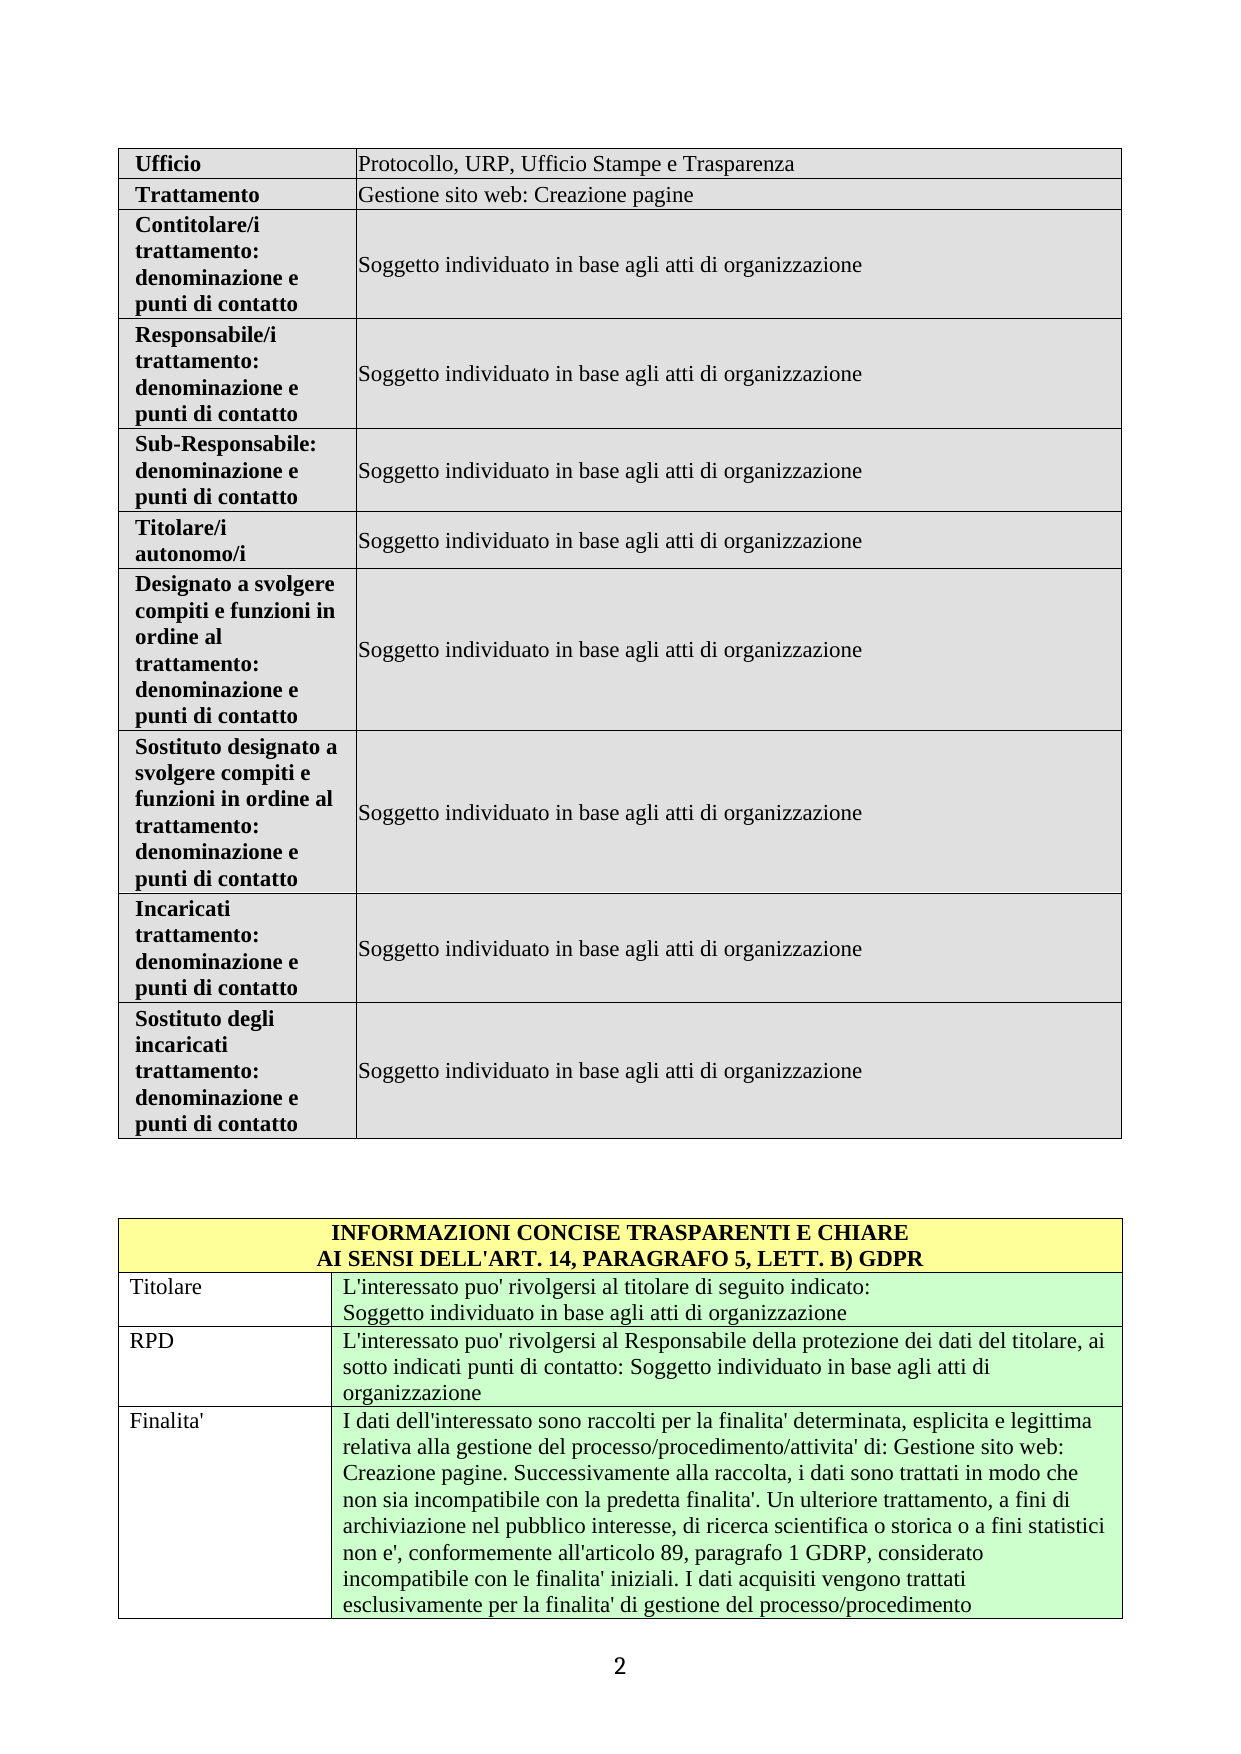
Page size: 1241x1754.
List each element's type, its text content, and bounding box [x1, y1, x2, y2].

table_cell Gestione sito web: Creazione pagine [357, 179, 1121, 209]
table_cell Ufficio [119, 149, 356, 178]
table_cell Incaricati trattamento: denominazione e punti di contatto [119, 894, 356, 1002]
table_cell Trattamento [119, 179, 356, 209]
table_cell Finalita' [119, 1407, 331, 1618]
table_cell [357, 149, 1121, 178]
table_cell Soggetto individuato in base agli atti di organizzazione [357, 731, 1121, 892]
table_cell Soggetto individuato in base agli atti di organizzazione [357, 569, 1121, 730]
table_header INFORMAZIONI CONCISE TRASPARENTI E CHIARE AI SENSI DELL'ART. 14, PARAGRAFO 5, LETT. B) GDPR [119, 1219, 1122, 1272]
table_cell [332, 1407, 1122, 1618]
table_cell Soggetto individuato in base agli atti di organizzazione [357, 210, 1121, 318]
table_cell RPD [119, 1327, 331, 1406]
table_cell Designato a svolgere compiti e funzioni in ordine al trattamento: denominazione e punti di contatto [119, 569, 356, 730]
table_cell L'interessato puo' rivolgersi al Responsabile della protezione dei dati del titolare, ai sotto indicati punti di contatto: Soggetto individuato in base agli atti di organizzazione [332, 1327, 1122, 1406]
table_cell Titolare [119, 1273, 331, 1326]
table_cell Contitolare/i trattamento: denominazione e punti di contatto [119, 210, 356, 318]
table_cell Soggetto individuato in base agli atti di organizzazione [357, 512, 1121, 568]
table_cell L'interessato puo' rivolgersi al titolare di seguito indicato: Soggetto individuato in base agli atti di organizzazione [332, 1273, 1122, 1326]
table_cell Sostituto designato a svolgere compiti e funzioni in ordine al trattamento: denominazione e punti di contatto [119, 731, 356, 892]
table_cell Soggetto individuato in base agli atti di organizzazione [357, 429, 1121, 511]
table_cell Soggetto individuato in base agli atti di organizzazione [357, 894, 1121, 1002]
table_cell Responsabile/i trattamento: denominazione e punti di contatto [119, 319, 356, 428]
table_cell Titolare/i autonomo/i [119, 512, 356, 568]
table_cell Soggetto individuato in base agli atti di organizzazione [357, 319, 1121, 428]
table_cell Sub-Responsabile: denominazione e punti di contatto [119, 429, 356, 511]
table_cell Sostituto degli incaricati trattamento: denominazione e punti di contatto [119, 1003, 356, 1138]
table_cell Soggetto individuato in base agli atti di organizzazione [357, 1003, 1121, 1138]
